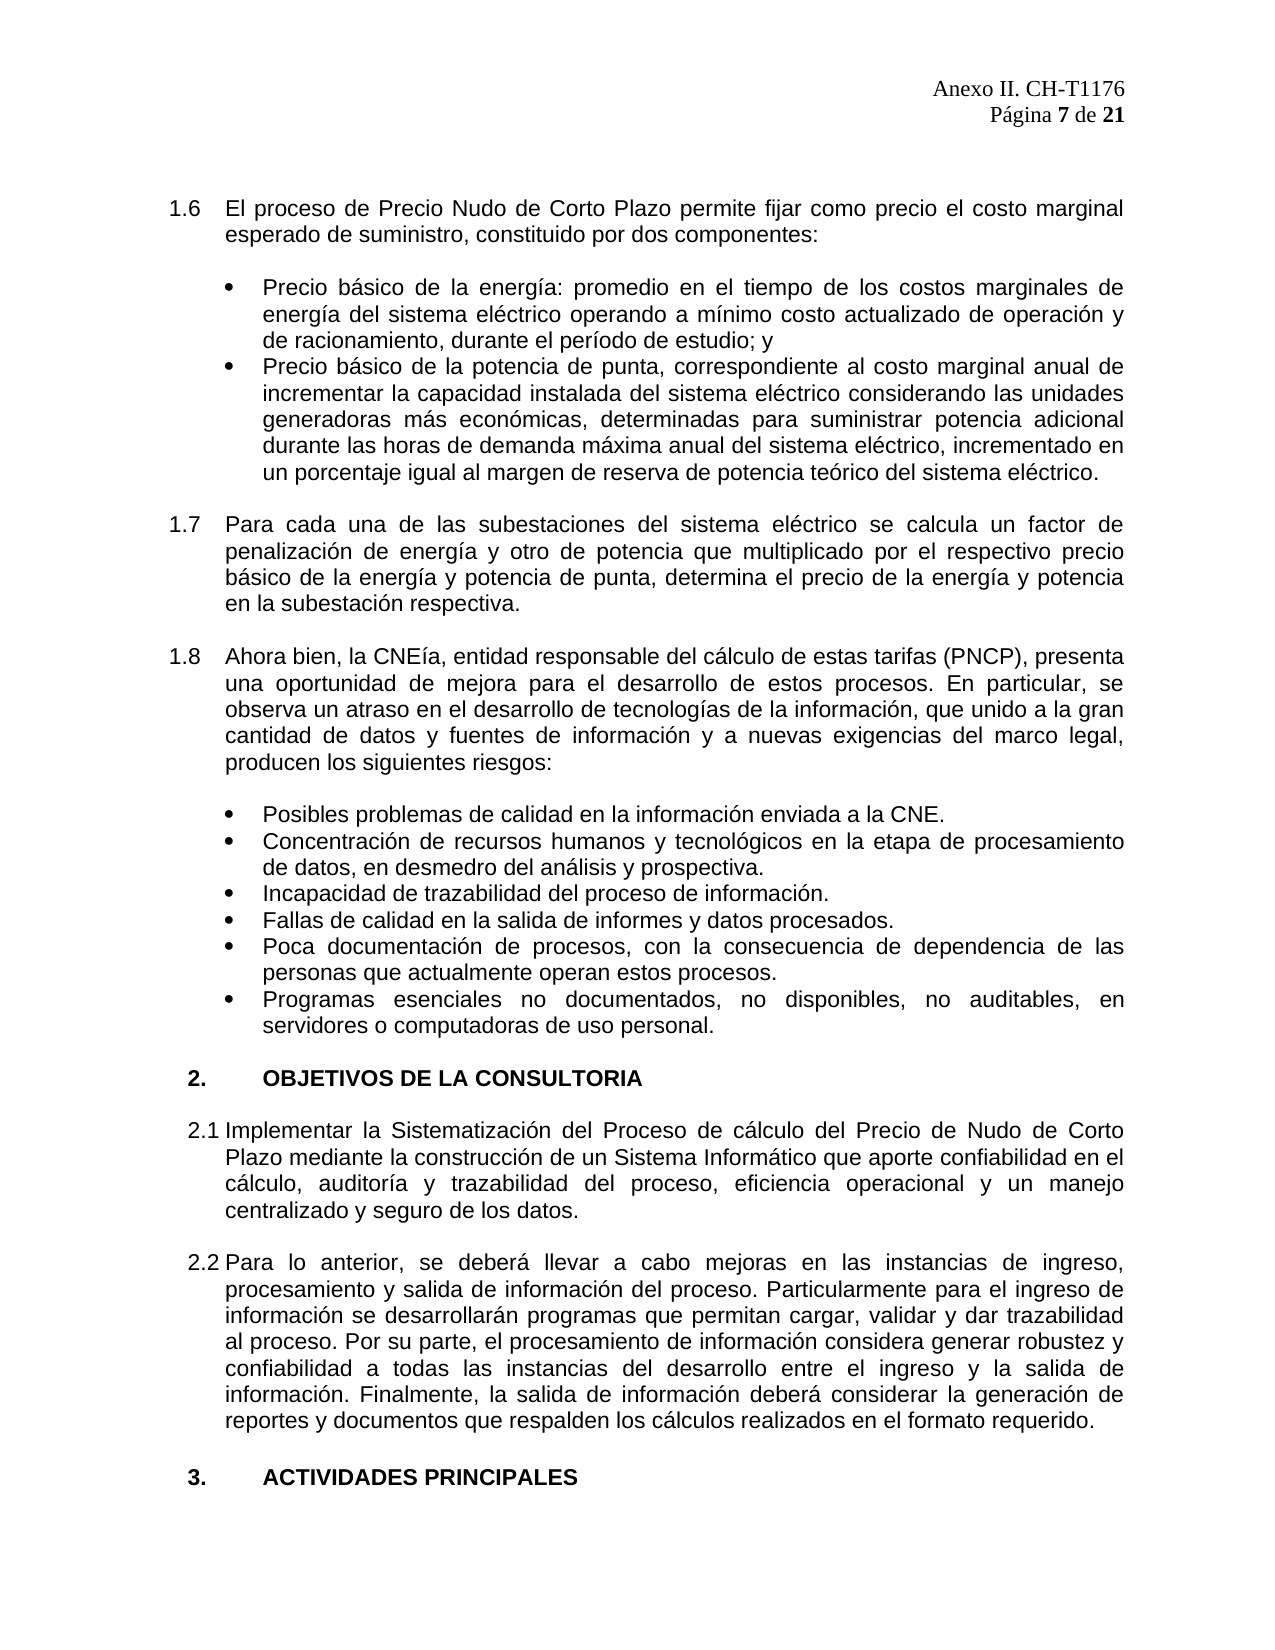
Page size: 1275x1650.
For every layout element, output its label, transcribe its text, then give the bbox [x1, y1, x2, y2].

list Implementar la Sistematización del Proceso de cálculo del Precio de Nudo de Corto Plazo mediante la construcción de un Sistema Informático que aporte confiabilidad en el cálculo, auditoría y trazabilidad del proceso, eficiencia operacional y un manejo centralizado y seguro de los datos. [187, 1117, 1125, 1223]
subtitle Concentración de recursos humanos y tecnológicos en la etapa de procesamiento de datos, en desmedro del análisis y prospectiva. [225, 828, 1125, 880]
subtitle Precio básico de la potencia de punta, correspondiente al costo marginal anual de incrementar la capacidad instalada del sistema eléctrico considerando las unidades generadoras más económicas, determinadas para suministrar potencia adicional durante las horas de demanda máxima anual del sistema eléctrico, incrementado en un porcentaje igual al margen de reserva de potencia teórico del sistema eléctrico. [225, 353, 1125, 485]
list Ahora bien, la CNEía, entidad responsable del cálculo de estas tarifas (PNCP), presenta una oportunidad de mejora para el desarrollo de estos procesos. En particular, se observa un atraso en el desarrollo de tecnologías de la información, que unido a la gran cantidad de datos y fuentes de información y a nuevas exigencias del marco legal, producen los siguientes riesgos: [169, 643, 1125, 775]
list Para lo anterior, se deberá llevar a cabo mejoras en las instancias de ingreso, procesamiento y salida de información del proceso. Particularmente para el ingreso de información se desarrollarán programas que permitan cargar, validar y dar trazabilidad al proceso. Por su parte, el procesamiento de información considera generar robustez y confiabilidad a todas las instancias del desarrollo entre el ingreso y la salida de información. Finalmente, la salida de información deberá considerar la generación de reportes y documentos que respalden los cálculos realizados en el formato requerido. [187, 1249, 1125, 1434]
subtitle Programas esenciales no documentados, no disponibles, no auditables, en servidores o computadoras de uso personal. [225, 986, 1125, 1038]
subtitle Incapacidad de trazabilidad del proceso de información. [225, 880, 1125, 907]
list El proceso de Precio Nudo de Corto Plazo permite fijar como precio el costo marginal esperado de suministro, constituido por dos componentes: [169, 195, 1125, 248]
list Para cada una de las subestaciones del sistema eléctrico se calcula un factor de penalización de energía y otro de potencia que multiplicado por el respectivo precio básico de la energía y potencia de punta, determina el precio de la energía y potencia en la subestación respectiva. [169, 511, 1125, 617]
list ACTIVIDADES PRINCIPALES [187, 1464, 1125, 1490]
list OBJETIVOS DE LA CONSULTORIA [187, 1065, 1125, 1091]
subtitle Precio básico de la energía: promedio en el tiempo de los costos marginales de energía del sistema eléctrico operando a mínimo costo actualizado de operación y de racionamiento, durante el período de estudio; y [225, 274, 1125, 353]
subtitle Posibles problemas de calidad en la información enviada a la CNE. [225, 801, 1125, 828]
subtitle Fallas de calidad en la salida de informes y datos procesados. [225, 907, 1125, 933]
subtitle Poca documentación de procesos, con la consecuencia de dependencia de las personas que actualmente operan estos procesos. [225, 933, 1125, 986]
